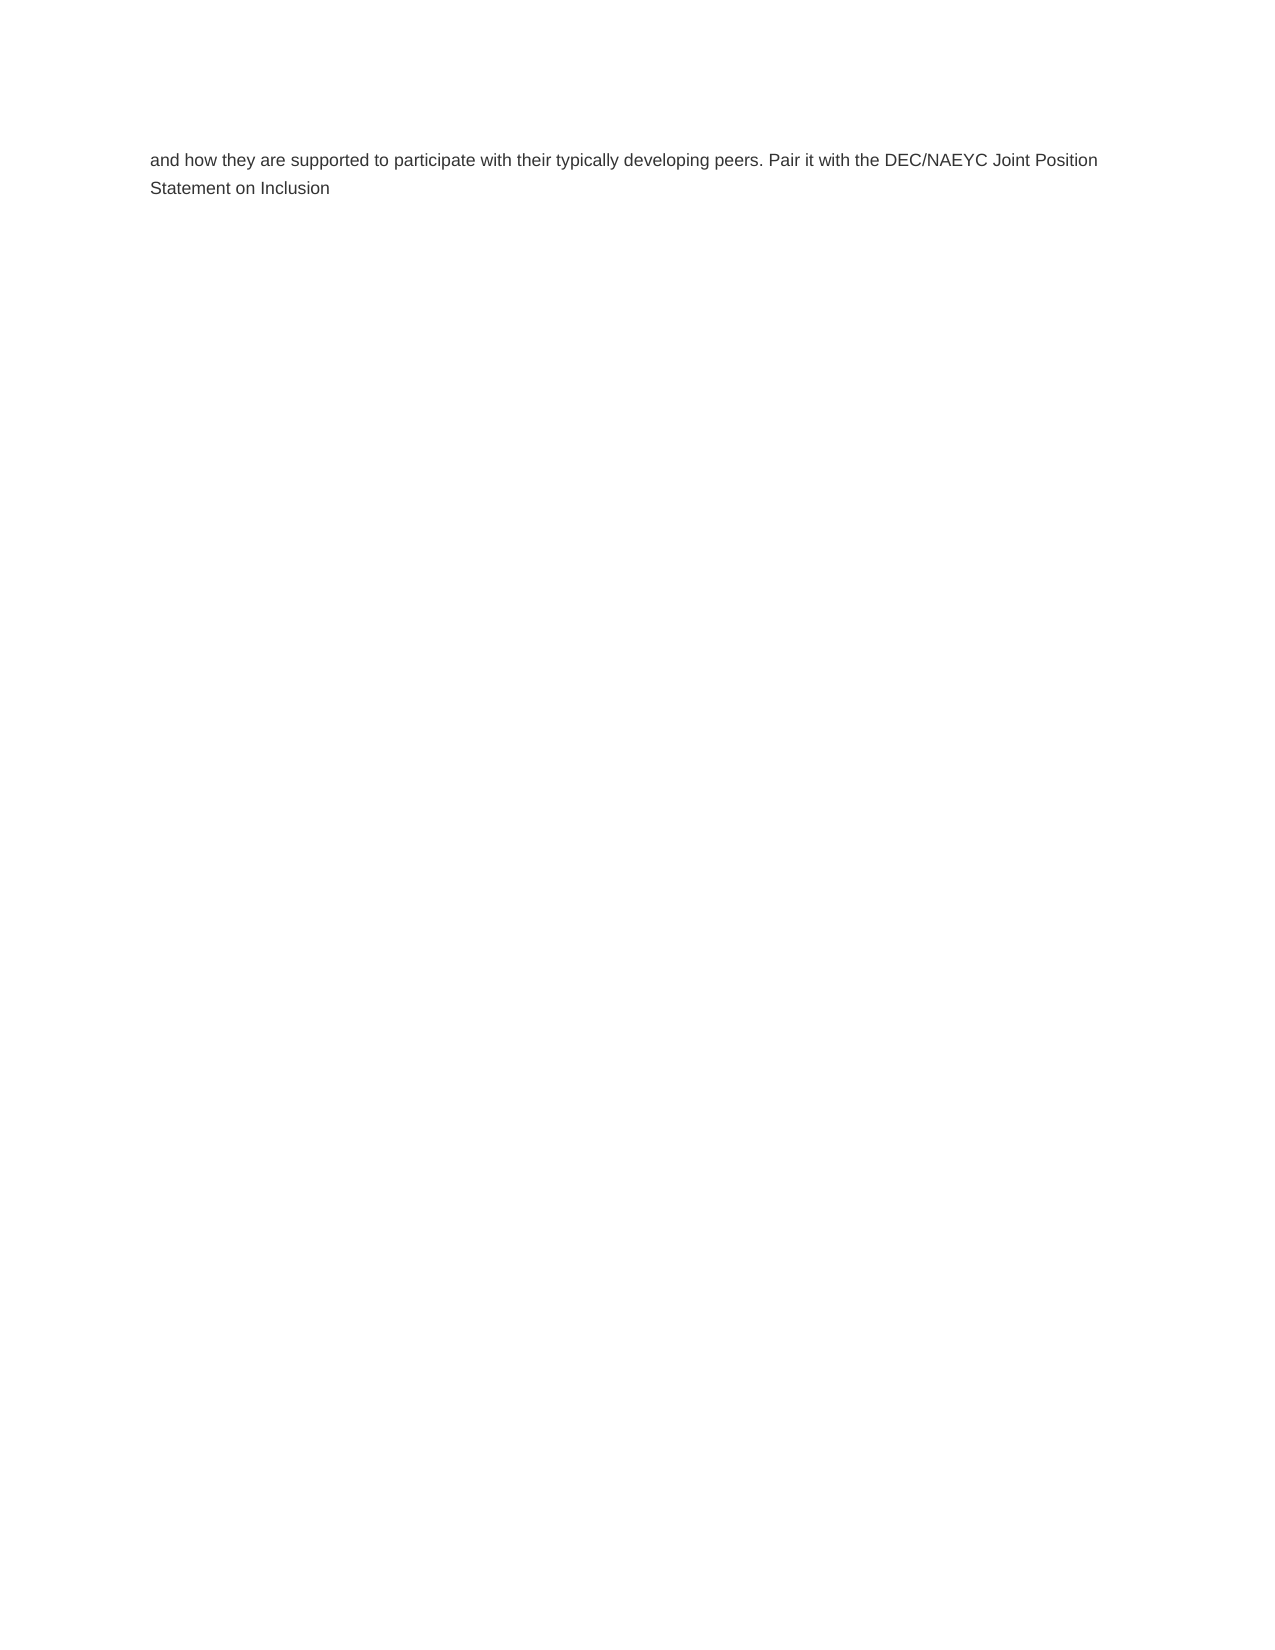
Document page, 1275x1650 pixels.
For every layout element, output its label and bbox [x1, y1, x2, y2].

text [150, 150, 1125, 201]
